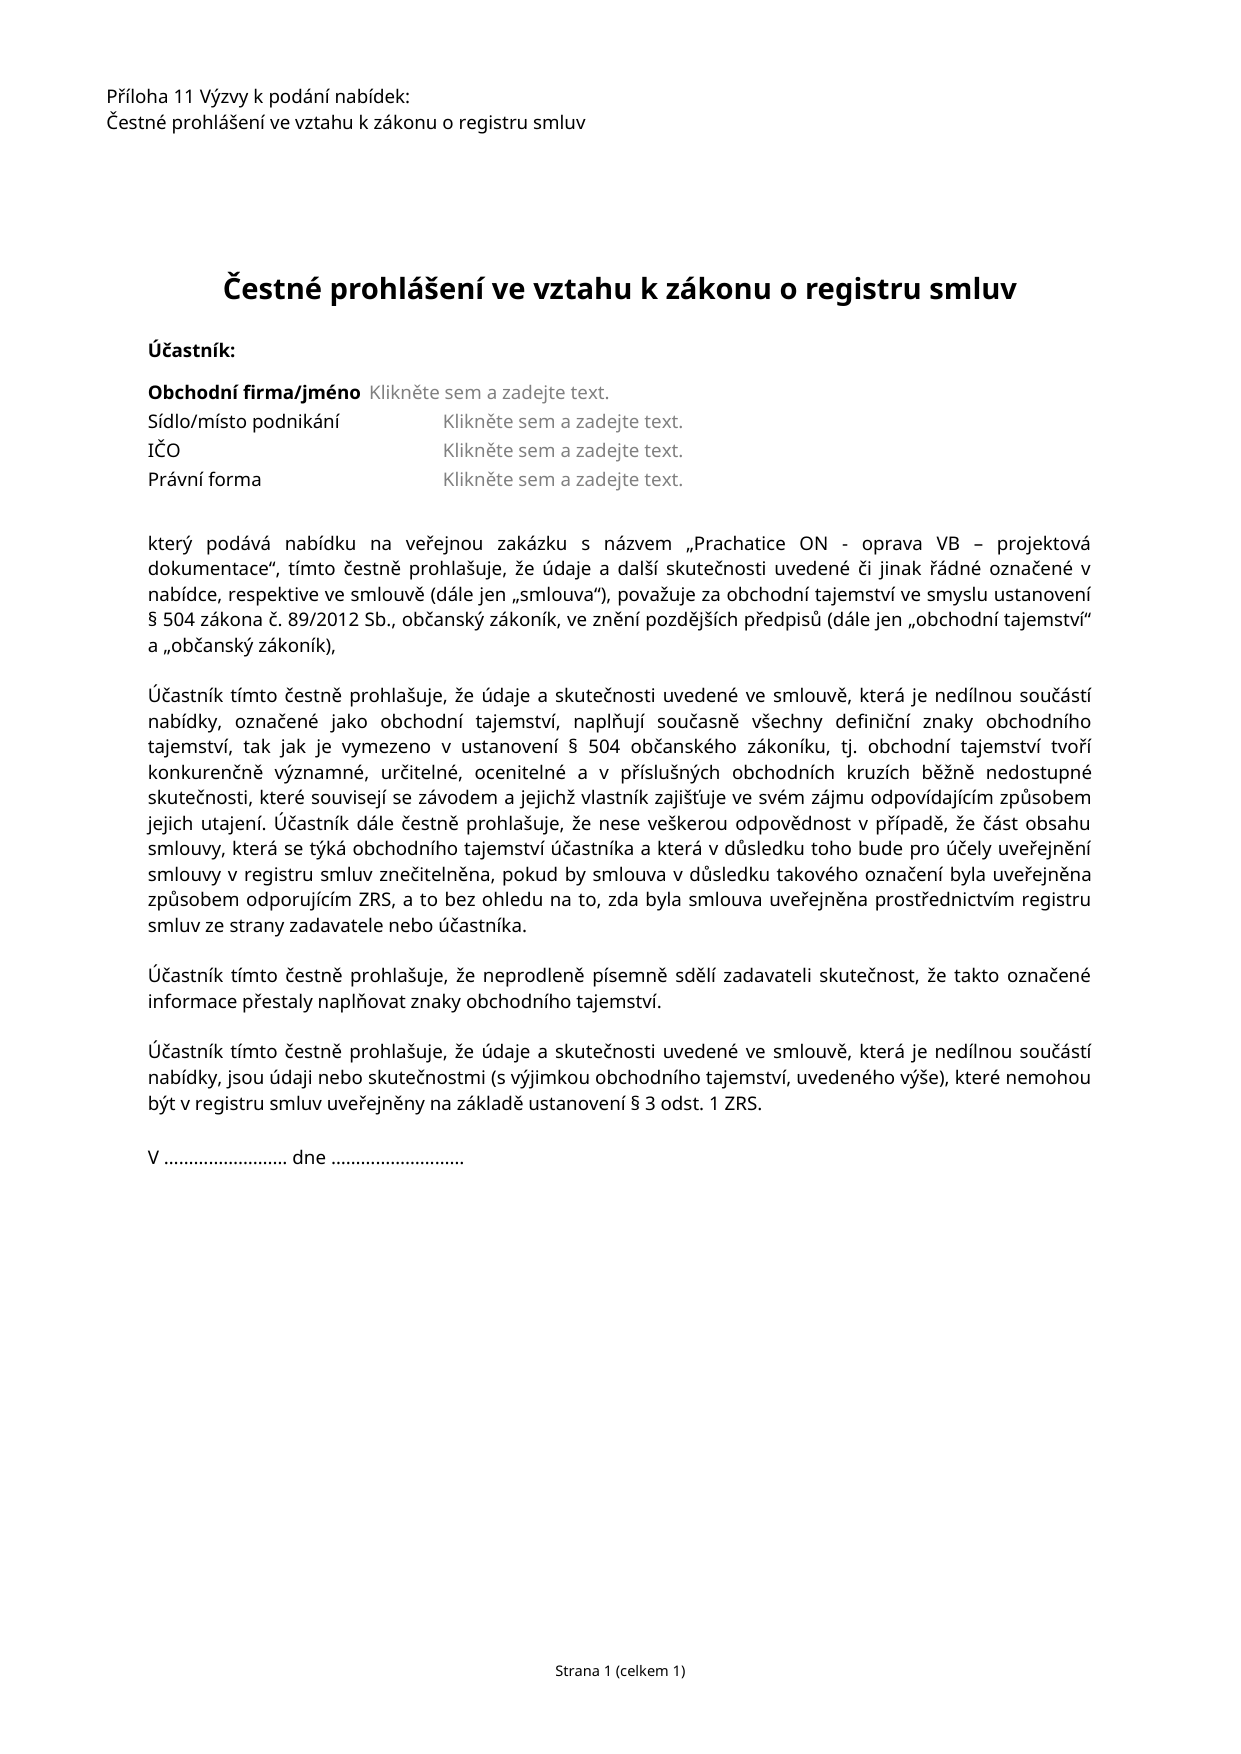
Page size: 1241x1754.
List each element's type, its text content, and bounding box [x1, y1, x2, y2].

text Sídlo/místo podnikání [148, 405, 1093, 434]
text který podává nabídku na veřejnou zakázku s názvem „Prachatice ON - oprava VB – projektová dokumentace“, tímto čestně prohlašuje, že údaje a další skutečnosti uvedené či jinak řádné označené v nabídce, respektive ve smlouvě (dále jen „smlouva“), považuje za obchodní tajemství ve smyslu ustanovení § 504 zákona č. 89/2012 Sb., občanský zákoník, ve znění pozdějších předpisů (dále jen „obchodní tajemství“ a „občanský zákoník), [148, 530, 1093, 658]
title Čestné prohlášení ve vztahu k zákonu o registru smluv [148, 268, 1093, 308]
text Účastník: [148, 333, 1093, 364]
text V ………………….… dne ……………………… [148, 1140, 1092, 1169]
text Účastník tímto čestně prohlašuje, že neprodleně písemně sdělí zadavateli skutečnost, že takto označené informace přestaly naplňovat znaky obchodního tajemství. [148, 963, 1093, 1014]
text Účastník tímto čestně prohlašuje, že údaje a skutečnosti uvedené ve smlouvě, která je nedílnou součástí nabídky, jsou údaji nebo skutečnostmi (s výjimkou obchodního tajemství, uvedeného výše), které nemohou být v registru smluv uveřejněny na základě ustanovení § 3 odst. 1 ZRS. [148, 1039, 1093, 1115]
text Účastník tímto čestně prohlašuje, že údaje a skutečnosti uvedené ve smlouvě, která je nedílnou součástí nabídky, označené jako obchodní tajemství, naplňují současně všechny definiční znaky obchodního tajemství, tak jak je vymezeno v ustanovení § 504 občanského zákoníku, tj. obchodní tajemství tvoří konkurenčně významné, určitelné, ocenitelné a v příslušných obchodních kruzích běžně nedostupné skutečnosti, které souvisejí se závodem a jejichž vlastník zajišťuje ve svém zájmu odpovídajícím způsobem jejich utajení. Účastník dále čestně prohlašuje, že nese veškerou odpovědnost v případě, že část obsahu smlouvy, která se týká obchodního tajemství účastníka a která v důsledku toho bude pro účely uveřejnění smlouvy v registru smluv znečitelněna, pokud by smlouva v důsledku takového označení byla uveřejněna způsobem odporujícím ZRS, a to bez ohledu na to, zda byla smlouva uveřejněna prostřednictvím registru smluv ze strany zadavatele nebo účastníka. [148, 683, 1093, 938]
text Právní forma [148, 463, 1093, 492]
text IČO [148, 434, 1093, 463]
text Obchodní firma/jméno [148, 376, 1093, 405]
